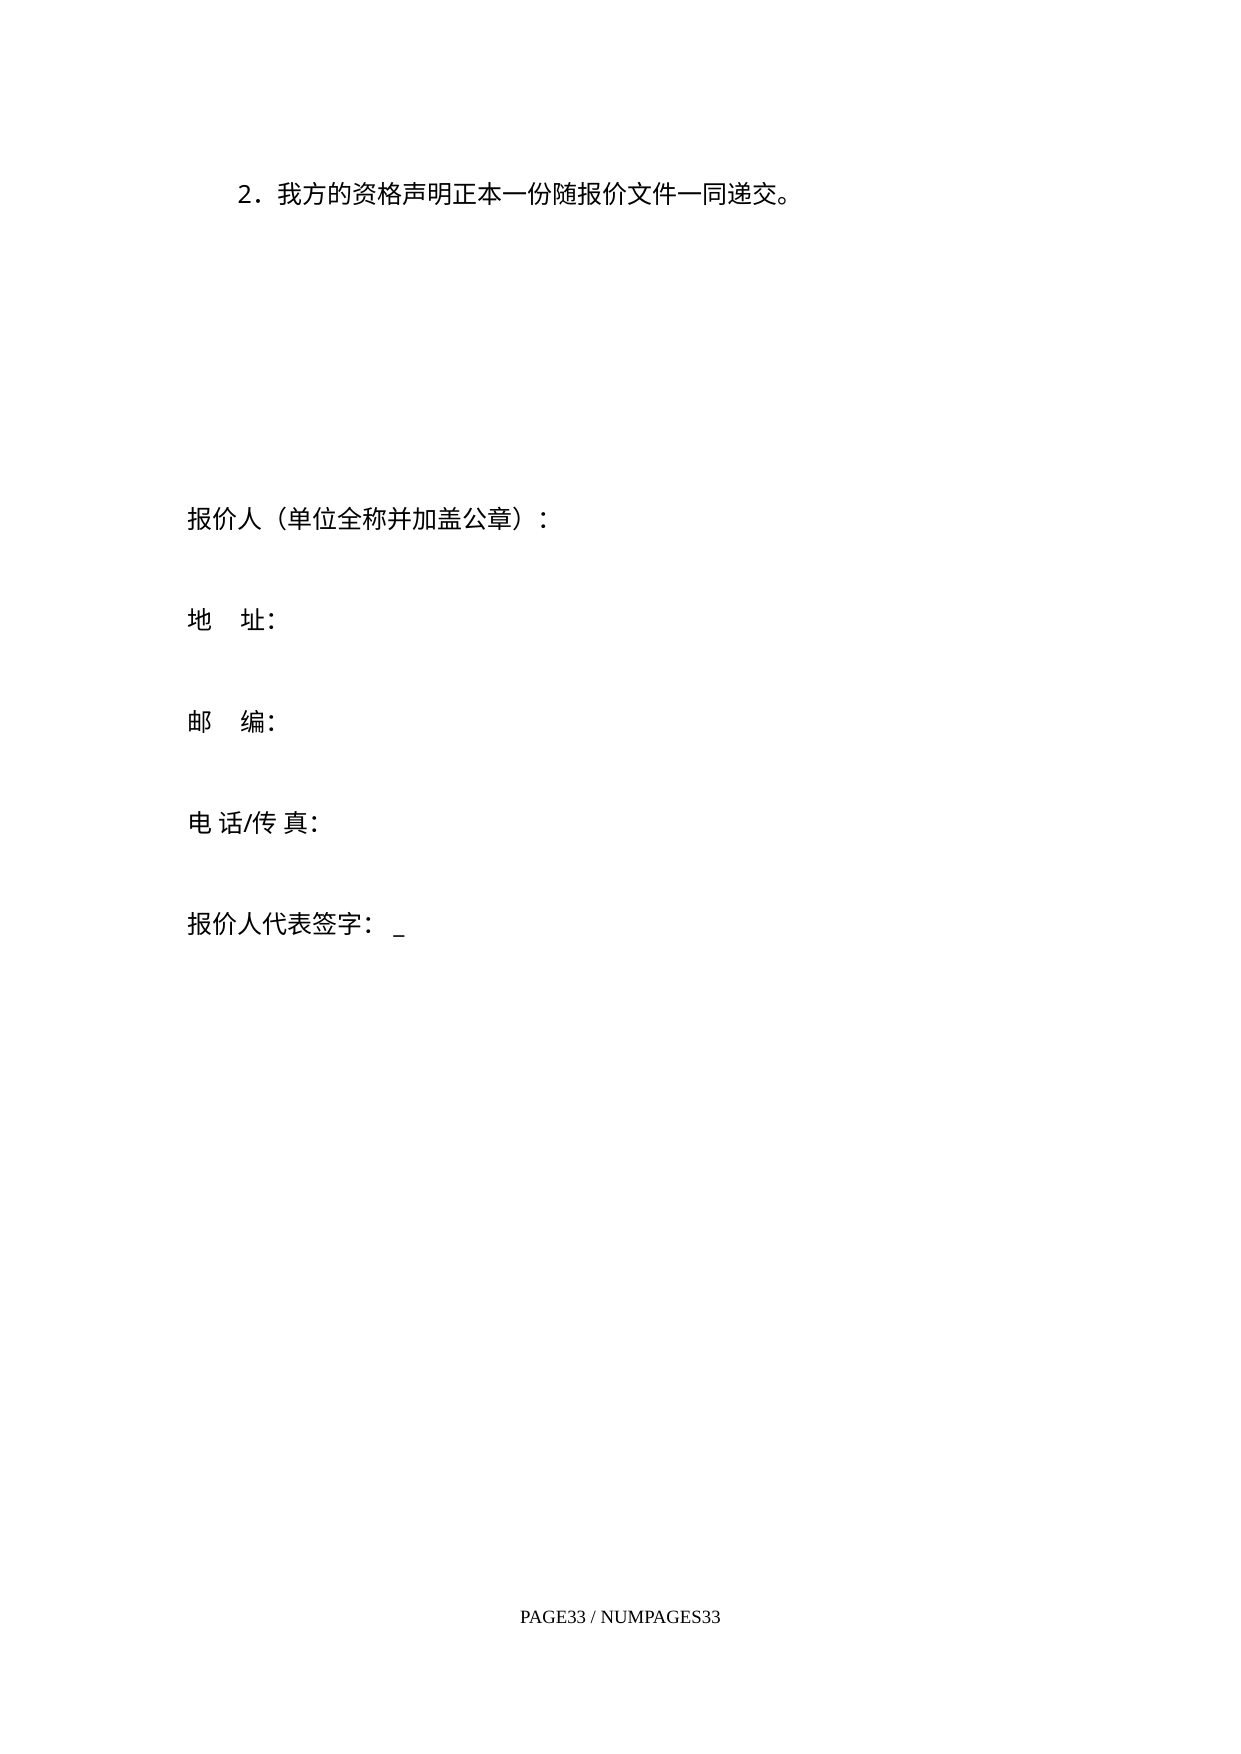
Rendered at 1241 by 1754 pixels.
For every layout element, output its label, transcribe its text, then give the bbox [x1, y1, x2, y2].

text 报价人（单位全称并加盖公章）： [187, 485, 1053, 550]
text 电 话/传 真： [187, 789, 1053, 854]
text 2．我方的资格声明正本一份随报价文件一同递交。 [187, 160, 1053, 225]
text 地 址： [187, 586, 1053, 651]
text 邮 编： [187, 688, 1053, 753]
text 报价人代表签字： _ [187, 890, 1053, 955]
